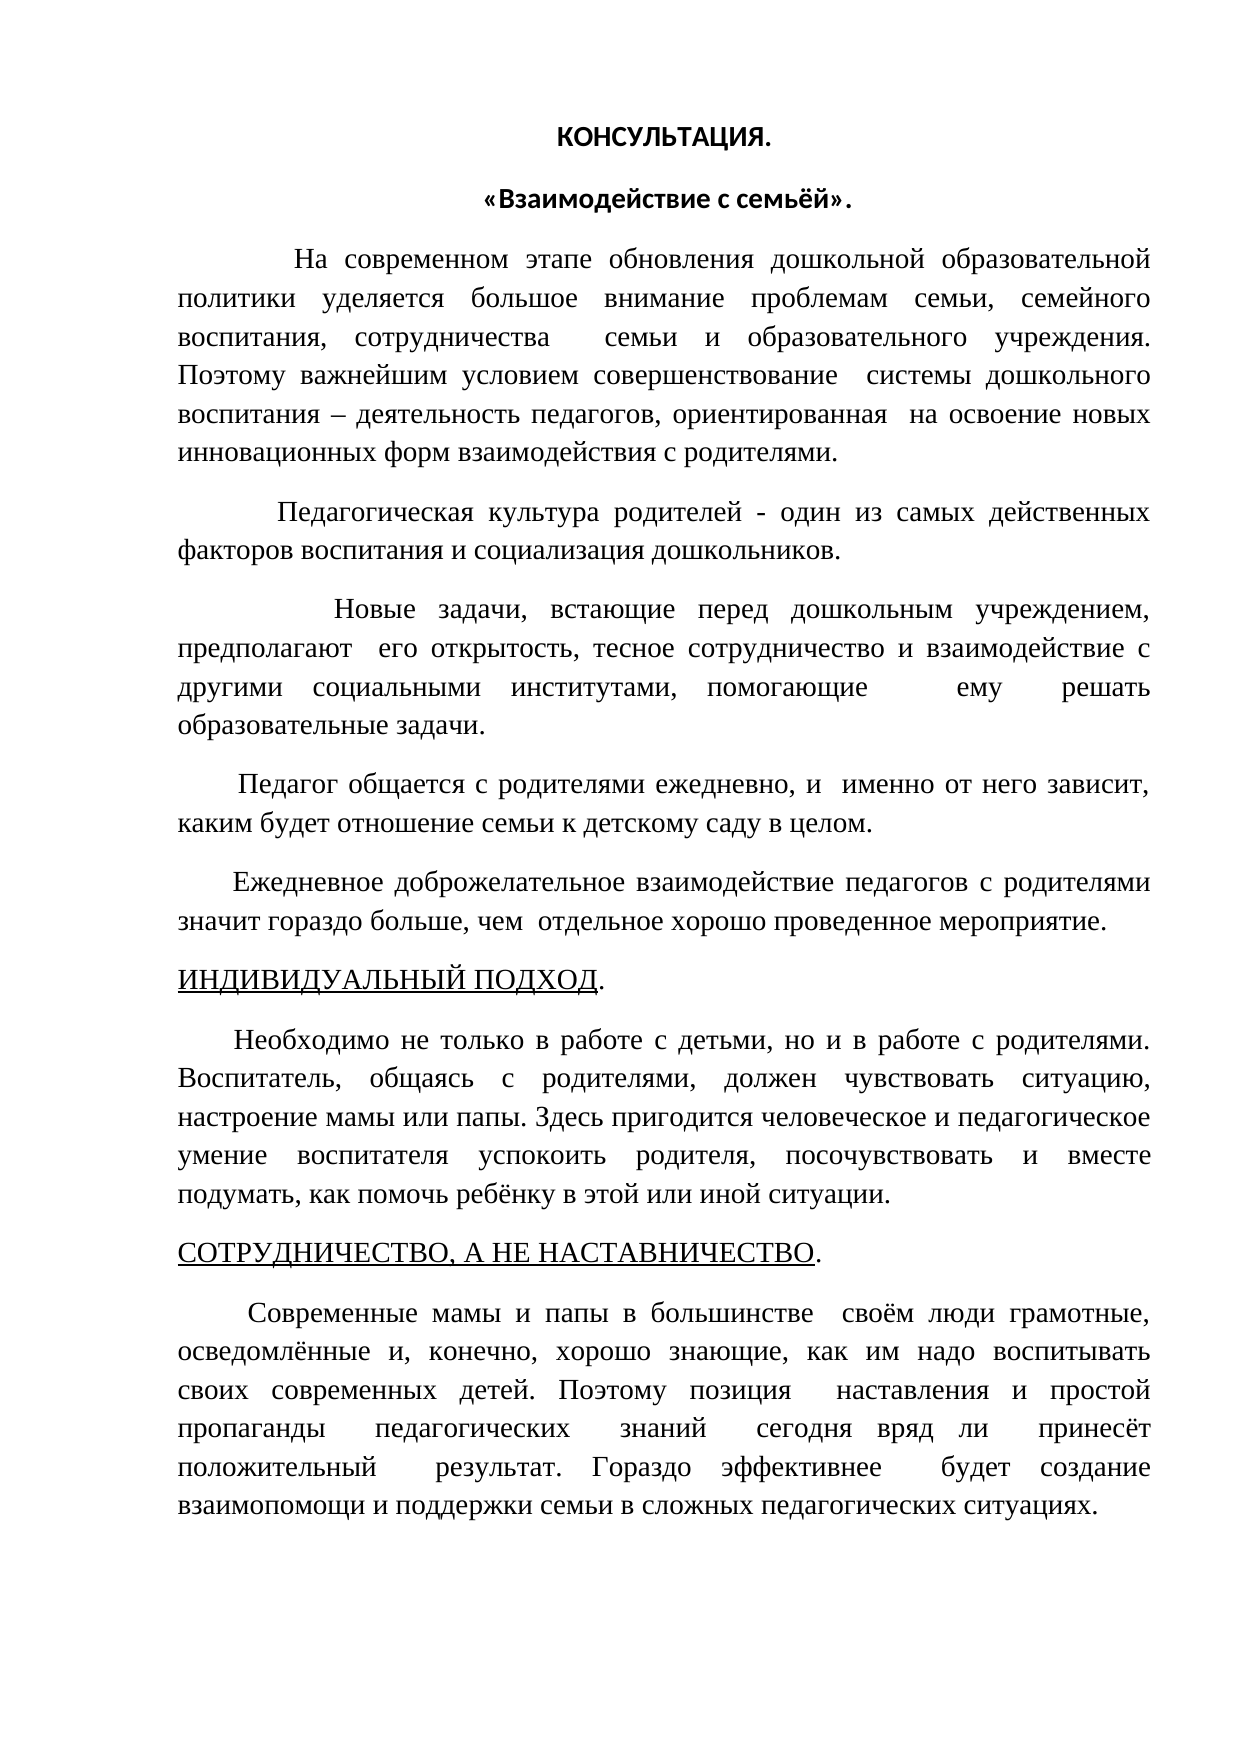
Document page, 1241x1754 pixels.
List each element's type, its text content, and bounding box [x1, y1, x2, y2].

text СОТРУДНИЧЕСТВО, А НЕ НАСТАВНИЧЕСТВО. [177, 1235, 1152, 1269]
text Новые задачи, встающие перед дошкольным учреждением, предполагают его открытость, тесное сотрудничество и взаимодействие с другими социальными институтами, помогающие ему решать образовательные задачи. [177, 592, 1152, 741]
text Необходимо не только в работе с детьми, но и в работе с родителями. Воспитатель, общаясь с родителями, должен чувствовать ситуацию, настроение мамы или папы. Здесь пригодится человеческое и педагогическое умение воспитателя успокоить родителя, посочувствовать и вместе подумать, как помочь ребёнку в этой или иной ситуации. [177, 1022, 1152, 1209]
text ИНДИВИДУАЛЬНЫЙ ПОДХОД. [177, 962, 1152, 996]
text Педагогическая культура родителей - один из самых действенных факторов воспитания и социализация дошкольников. [177, 494, 1152, 566]
text На современном этапе обновления дошкольной образовательной политики уделяется большое внимание проблемам семьи, семейного воспитания, сотрудничества семьи и образовательного учреждения. Поэтому важнейшим условием совершенствование системы дошкольного воспитания – деятельность педагогов, ориентированная на освоение новых инновационных форм взаимодействия с родителями. [177, 242, 1152, 468]
text Педагог общается с родителями ежедневно, и именно от него зависит, каким будет отношение семьи к детскому саду в целом. [177, 767, 1152, 839]
text Ежедневное доброжелательное взаимодействие педагогов с родителями значит гораздо больше, чем отдельное хорошо проведенное мероприятие. [177, 864, 1152, 937]
text КОНСУЛЬТАЦИЯ. [177, 118, 1152, 154]
text «Взаимодействие с семьёй». [177, 180, 1152, 216]
text Современные мамы и папы в большинстве своём люди грамотные, осведомлённые и, конечно, хорошо знающие, как им надо воспитывать своих современных детей. Поэтому позиция наставления и простой пропаганды педагогических знаний сегодня вряд ли принесёт положительный результат. Гораздо эффективнее будет создание взаимопомощи и поддержки семьи в сложных педагогических ситуациях. [177, 1295, 1152, 1521]
